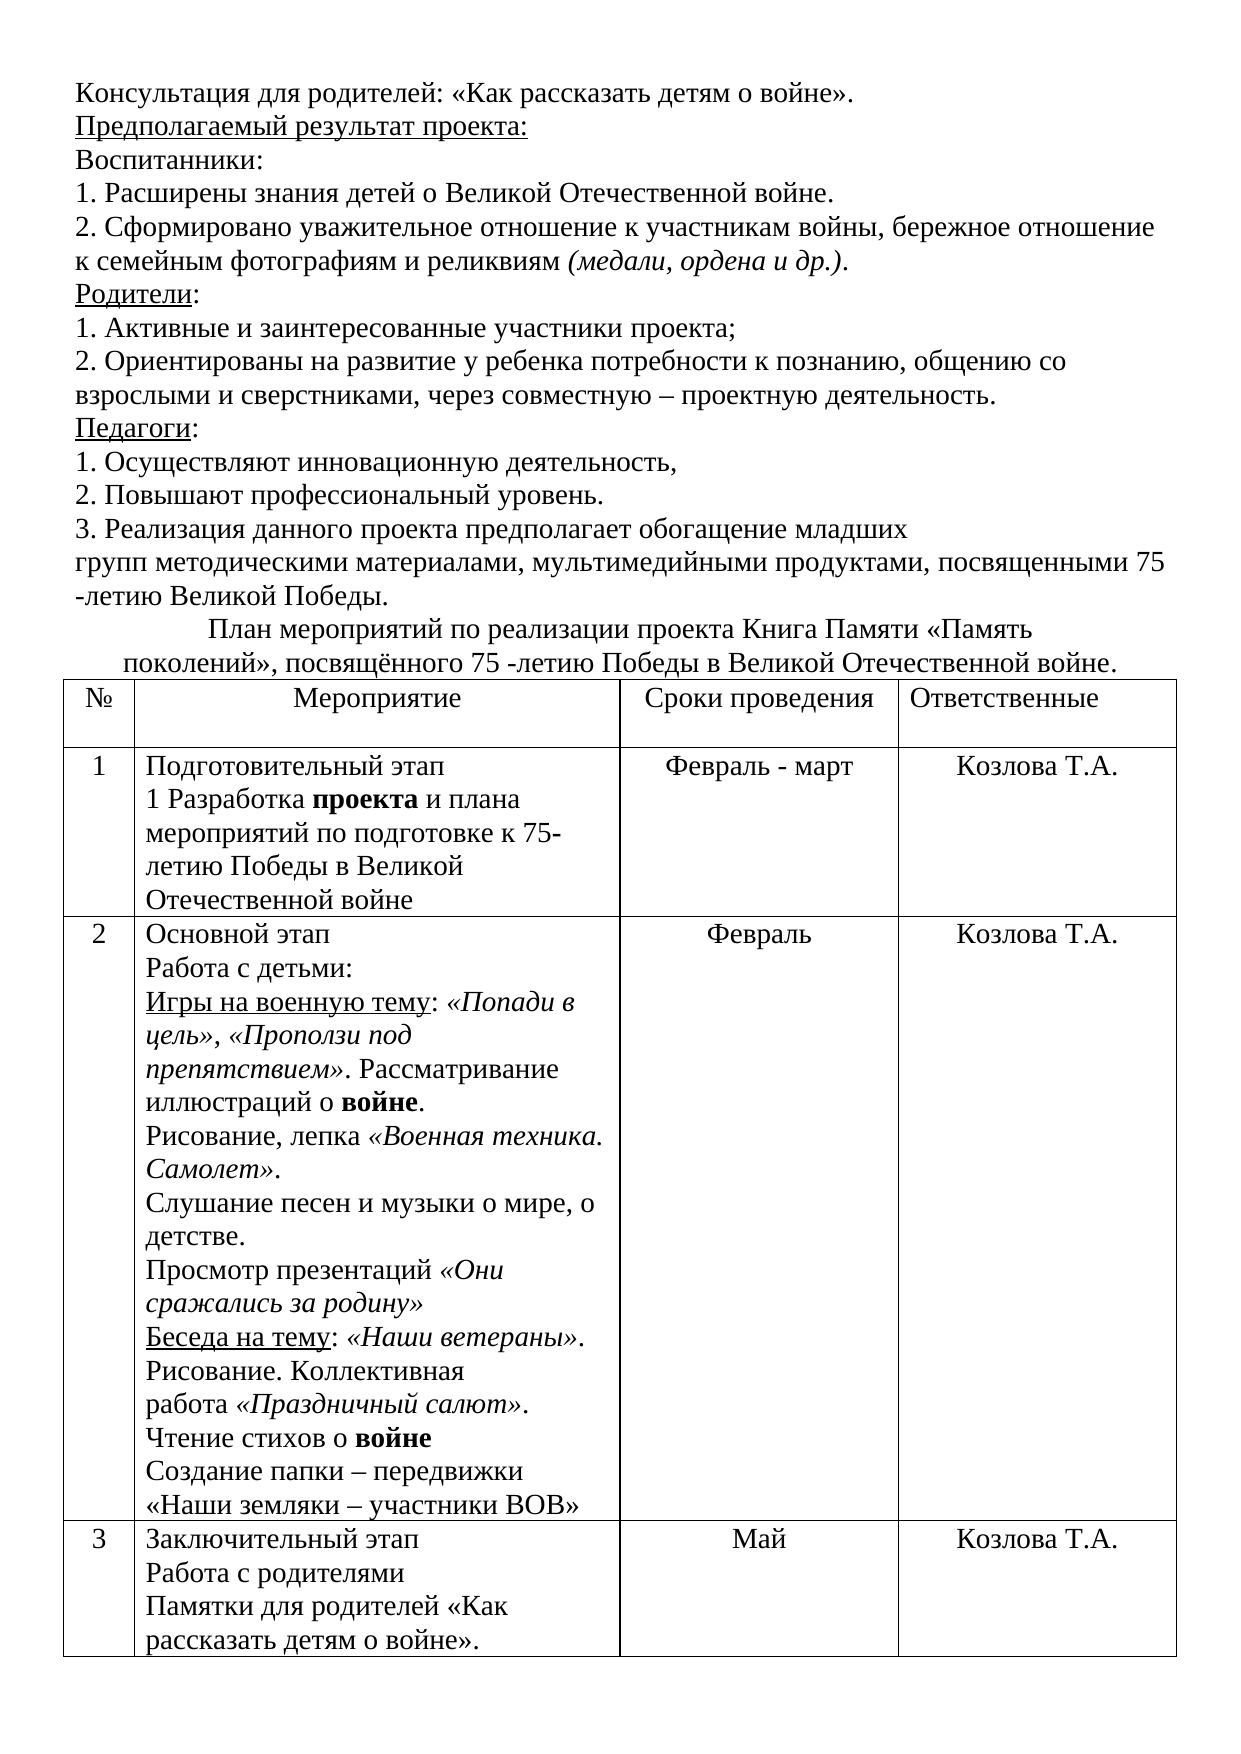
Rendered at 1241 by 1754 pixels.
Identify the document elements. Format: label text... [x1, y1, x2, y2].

text Педагоги: [75, 410, 1165, 444]
table_cell Козлова Т.А. [899, 748, 1176, 916]
table_cell Козлова Т.А. [899, 917, 1176, 1520]
text 3. Реализация данного проекта предполагает обогащение младших групп методическими материалами, мультимедийными продуктами, посвященными 75 -летию Великой Победы. [75, 511, 1165, 612]
text Родители: [75, 276, 1165, 310]
text 2. Ориентированы на развитие у ребенка потребности к познанию, общению со взрослыми и сверстниками, через совместную – проектную деятельность. [75, 343, 1165, 410]
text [75, 75, 1165, 142]
table_cell Май [621, 1521, 898, 1656]
text 2. Сформировано уважительное отношение к участникам войны, бережное отношение к семейным фотографиям и реликвиям (медали, ордена и др.). [75, 209, 1165, 276]
text 1. Расширены знания детей о Великой Отечественной войне. [75, 176, 1165, 209]
table_header № [64, 680, 134, 747]
table_header Сроки проведения [621, 680, 898, 747]
table_cell 3 [64, 1521, 134, 1656]
table_cell Козлова Т.А. [899, 1521, 1176, 1656]
text 1. Осуществляют инновационную деятельность, [75, 444, 1165, 477]
text 2. Повышают профессиональный уровень. [75, 477, 1165, 511]
table_cell Основной этап Работа с детьми: Игры на военную тему: «Попади в цель», «Проползи под препятствием». Рассматривание иллюстраций о войне. Рисование, лепка «Военная техника. Самолет». Слушание песен и музыки о мире, о детстве. Просмотр презентаций «Они сражались за родину» Беседа на тему: «Наши ветераны». Рисование. Коллективная работа «Праздничный салют». Чтение стихов о войне Создание папки – передвижки «Наши земляки – участники ВОВ» [135, 917, 619, 1520]
table_cell Подготовительный этап 1 Разработка проекта и плана мероприятий по подготовке к 75-летию Победы в Великой Отечественной войне [135, 748, 619, 916]
table_cell 1 [64, 748, 134, 916]
table_cell Февраль [621, 917, 898, 1520]
text Воспитанники: [75, 142, 1165, 176]
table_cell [135, 1521, 619, 1656]
table_header Ответственные [899, 680, 1176, 747]
table_header Мероприятие [135, 680, 619, 747]
text План мероприятий по реализации проекта Книга Памяти «Память поколений», посвящённого 75 -летию Победы в Великой Отечественной войне. [75, 612, 1165, 679]
table_cell Февраль - март [621, 748, 898, 916]
text 1. Активные и заинтересованные участники проекта; [75, 310, 1165, 343]
table_cell 2 [64, 917, 134, 1520]
